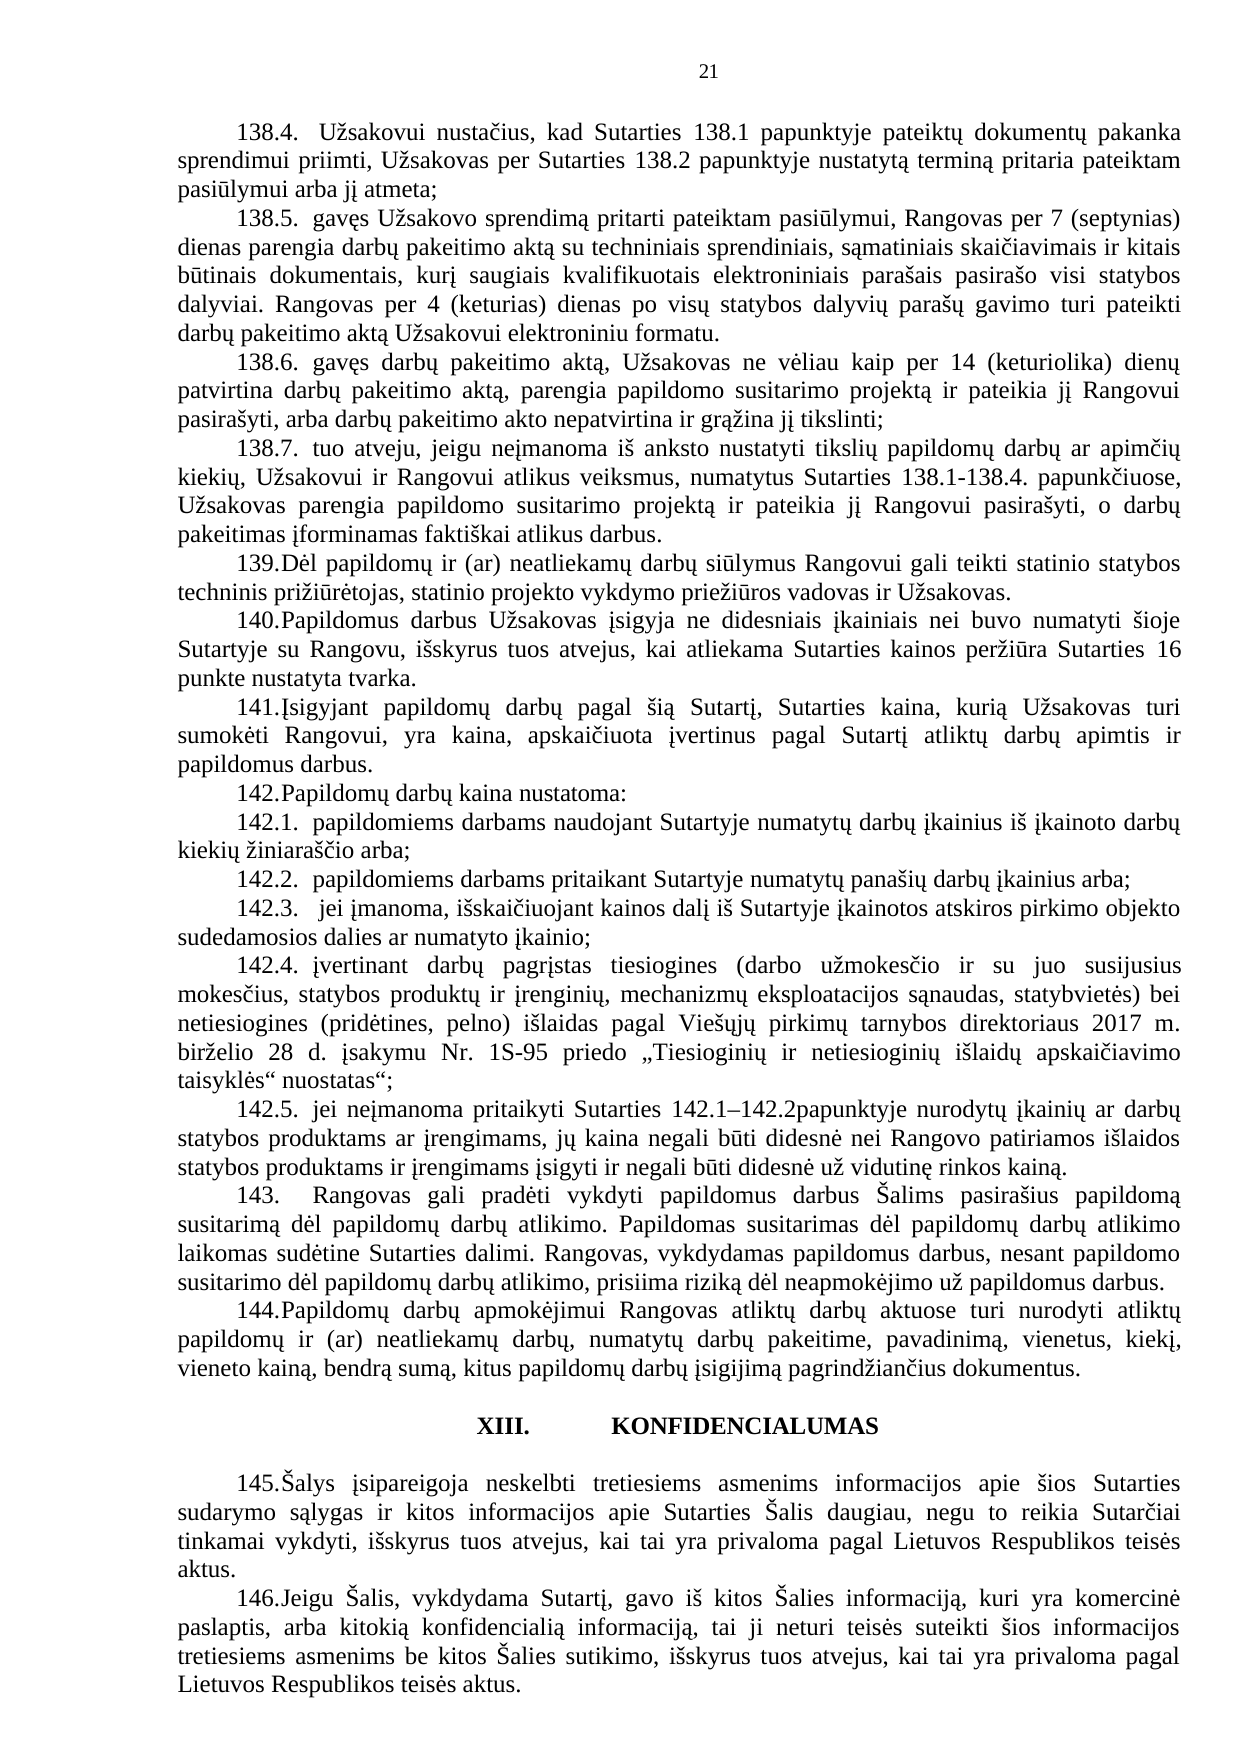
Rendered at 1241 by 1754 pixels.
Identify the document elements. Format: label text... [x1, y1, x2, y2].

list Papildomų darbų apmokėjimui Rangovas atliktų darbų aktuose turi nurodyti atliktų papildomų ir (ar) neatliekamų darbų, numatytų darbų pakeitime, pavadinimą, vienetus, kiekį, vieneto kainą, bendrą sumą, kitus papildomų darbų įsigijimą pagrindžiančius dokumentus. [177, 1296, 1182, 1382]
list jei neįmanoma pritaikyti Sutarties 142.1–142.2papunktyje nurodytų įkainių ar darbų statybos produktams ar įrengimams, jų kaina negali būti didesnė nei Rangovo patiriamos išlaidos statybos produktams ir įrengimams įsigyti ir negali būti didesnė už vidutinę rinkos kainą. [177, 1094, 1181, 1181]
list tuo atveju, jeigu neįmanoma iš anksto nustatyti tikslių papildomų darbų ar apimčių kiekių, Užsakovui ir Rangovui atlikus veiksmus, numatytus Sutarties 138.1-138.4. papunkčiuose, Užsakovas parengia papildomo susitarimo projektą ir pateikia jį Rangovui pasirašyti, o darbų pakeitimas įforminamas faktiškai atlikus darbus. [177, 433, 1181, 548]
subtitle KONFIDENCIALUMAS [476, 1411, 1192, 1439]
list papildomiems darbams pritaikant Sutartyje numatytų panašių darbų įkainius arba; [236, 864, 1192, 893]
list Papildomų darbų kaina nustatoma: [236, 778, 1192, 807]
list papildomiems darbams naudojant Sutartyje numatytų darbų įkainius iš įkainoto darbų kiekių žiniaraščio arba; [177, 807, 1181, 864]
list gavęs Užsakovo sprendimą pritarti pateiktam pasiūlymui, Rangovas per 7 (septynias) dienas parengia darbų pakeitimo aktą su techniniais sprendiniais, sąmatiniais skaičiavimais ir kitais būtinais dokumentais, kurį saugiais kvalifikuotais elektroniniais parašais pasirašo visi statybos dalyviai. Rangovas per 4 (keturias) dienas po visų statybos dalyvių parašų gavimo turi pateikti darbų pakeitimo aktą Užsakovui elektroniniu formatu. [177, 203, 1181, 347]
list Šalys įsipareigoja neskelbti tretiesiems asmenims informacijos apie šios Sutarties sudarymo sąlygas ir kitos informacijos apie Sutarties Šalis daugiau, negu to reikia Sutarčiai tinkamai vykdyti, išskyrus tuos atvejus, kai tai yra privaloma pagal Lietuvos Respublikos teisės aktus. [177, 1468, 1181, 1583]
list jei įmanoma, išskaičiuojant kainos dalį iš Sutartyje įkainotos atskiros pirkimo objekto sudedamosios dalies ar numatyto įkainio; [177, 893, 1181, 951]
list Jeigu Šalis, vykdydama Sutartį, gavo iš kitos Šalies informaciją, kuri yra komercinė paslaptis, arba kitokią konfidencialią informaciją, tai ji neturi teisės suteikti šios informacijos tretiesiems asmenims be kitos Šalies sutikimo, išskyrus tuos atvejus, kai tai yra privaloma pagal Lietuvos Respublikos teisės aktus. [177, 1583, 1181, 1698]
list gavęs darbų pakeitimo aktą, Užsakovas ne vėliau kaip per 14 (keturiolika) dienų patvirtina darbų pakeitimo aktą, parengia papildomo susitarimo projektą ir pateikia jį Rangovui pasirašyti, arba darbų pakeitimo akto nepatvirtina ir grąžina jį tikslinti; [177, 347, 1181, 433]
list įvertinant darbų pagrįstas tiesiogines (darbo užmokesčio ir su juo susijusius mokesčius, statybos produktų ir įrenginių, mechanizmų eksploatacijos sąnaudas, statybvietės) bei netiesiogines (pridėtines, pelno) išlaidas pagal Viešųjų pirkimų tarnybos direktoriaus 2017 m. birželio 28 d. įsakymu Nr. 1S-95 priedo „Tiesioginių ir netiesioginių išlaidų apskaičiavimo taisyklės“ nuostatas“; [177, 951, 1182, 1094]
list Dėl papildomų ir (ar) neatliekamų darbų siūlymus Rangovui gali teikti statinio statybos techninis prižiūrėtojas, statinio projekto vykdymo priežiūros vadovas ir Užsakovas. [177, 548, 1181, 606]
list Užsakovui nustačius, kad Sutarties 138.1 papunktyje pateiktų dokumentų pakanka sprendimui priimti, Užsakovas per Sutarties 138.2 papunktyje nustatytą terminą pritaria pateiktam pasiūlymui arba jį atmeta; [177, 117, 1182, 203]
list Rangovas gali pradėti vykdyti papildomus darbus Šalims pasirašius papildomą susitarimą dėl papildomų darbų atlikimo. Papildomas susitarimas dėl papildomų darbų atlikimo laikomas sudėtine Sutarties dalimi. Rangovas, vykdydamas papildomus darbus, nesant papildomo susitarimo dėl papildomų darbų atlikimo, prisiima riziką dėl neapmokėjimo už papildomus darbus. [177, 1181, 1181, 1296]
list Papildomus darbus Užsakovas įsigyja ne didesniais įkainiais nei buvo numatyti šioje Sutartyje su Rangovu, išskyrus tuos atvejus, kai atliekama Sutarties kainos peržiūra Sutarties 16 punkte nustatyta tvarka. [177, 606, 1181, 692]
list Įsigyjant papildomų darbų pagal šią Sutartį, Sutarties kaina, kurią Užsakovas turi sumokėti Rangovui, yra kaina, apskaičiuota įvertinus pagal Sutartį atliktų darbų apimtis ir papildomus darbus. [177, 692, 1181, 778]
